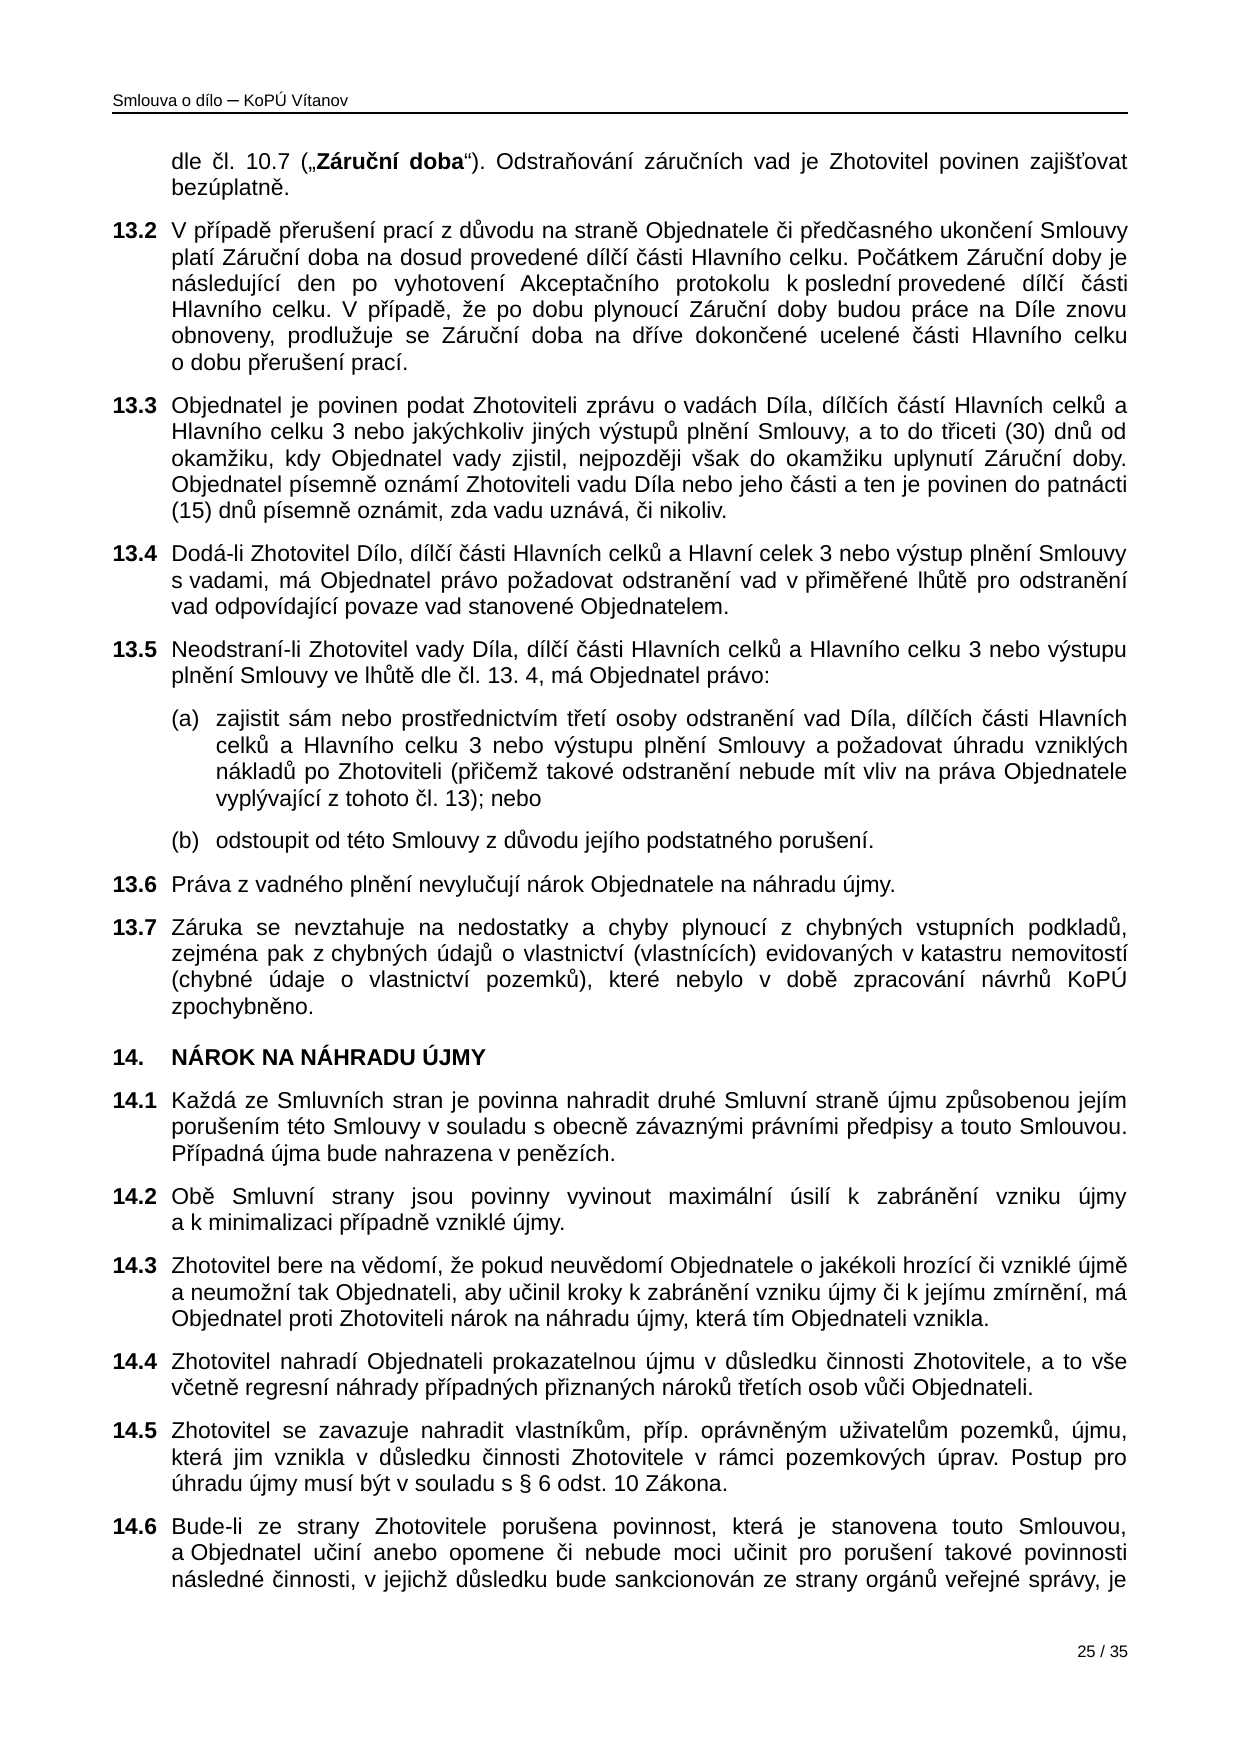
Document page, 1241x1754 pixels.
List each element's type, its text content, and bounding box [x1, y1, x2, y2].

text Každá ze Smluvních stran je povinna nahradit druhé Smluvní straně újmu způsobenou jejím porušením této Smlouvy v souladu s obecně závaznými právními předpisy a touto Smlouvou. Případná újma bude nahrazena v penězích. [112, 1087, 1128, 1166]
text Zhotovitel se zavazuje nahradit vlastníkům, příp. oprávněným uživatelům pozemků, újmu, která jim vznikla v důsledku činnosti Zhotovitele v rámci pozemkových úprav. Postup pro úhradu újmy musí být v souladu s § 6 odst. 10 Zákona. [112, 1417, 1128, 1496]
list zajistit sám nebo prostřednictvím třetí osoby odstranění vad Díla, dílčích části Hlavních celků a Hlavního celku 3 nebo výstupu plnění Smlouvy a požadovat úhradu vzniklých nákladů po Zhotoviteli (přičemž takové odstranění nebude mít vliv na práva Objednatele vyplývající z tohoto čl. 13); nebo [171, 705, 1128, 811]
text Záruka se nevztahuje na nedostatky a chyby plynoucí z chybných vstupních podkladů, zejména pak z chybných údajů o vlastnictví (vlastnících) evidovaných v katastru nemovitostí (chybné údaje o vlastnictví pozemků), které nebylo v době zpracování návrhů KoPÚ zpochybněno. [112, 913, 1128, 1019]
text Objednatel je povinen podat Zhotoviteli zprávu o vadách Díla, dílčích částí Hlavních celků a Hlavního celku 3 nebo jakýchkoliv jiných výstupů plnění Smlouvy, a to do třiceti (30) dnů od okamžiku, kdy Objednatel vady zjistil, nejpozději však do okamžiku uplynutí Záruční doby. Objednatel písemně oznámí Zhotoviteli vadu Díla nebo jeho části a ten je povinen do patnácti (15) dnů písemně oznámit, zda vadu uznává, či nikoliv. [112, 392, 1128, 524]
text odstoupit od této Smlouvy z důvodu jejího podstatného porušení. [171, 827, 1128, 854]
text Nárok na náhradu újmy [112, 1044, 1128, 1070]
text Obě Smluvní strany jsou povinny vyvinout maximální úsilí k zabránění vzniku újmy a k minimalizaci případně vzniklé újmy. [112, 1183, 1128, 1235]
text Práva z vadného plnění nevylučují nárok Objednatele na náhradu újmy. [112, 871, 1128, 897]
text Zhotovitel bere na vědomí, že pokud neuvědomí Objednatele o jakékoli hrozící či vzniklé újmě a neumožní tak Objednateli, aby učinil kroky k zabránění vzniku újmy či k jejímu zmírnění, má Objednatel proti Zhotoviteli nárok na náhradu újmy, která tím Objednateli vznikla. [112, 1252, 1128, 1331]
text Zhotovitel nahradí Objednateli prokazatelnou újmu v důsledku činnosti Zhotovitele, a to vše včetně regresní náhrady případných přiznaných nároků třetích osob vůči Objednateli. [112, 1348, 1128, 1401]
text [112, 148, 1128, 200]
text Dodá-li Zhotovitel Dílo, dílčí části Hlavních celků a Hlavní celek 3 nebo výstup plnění Smlouvy s vadami, má Objednatel právo požadovat odstranění vad v přiměřené lhůtě pro odstranění vad odpovídající povaze vad stanovené Objednatelem. [112, 540, 1128, 619]
text Neodstraní-li Zhotovitel vady Díla, dílčí části Hlavních celků a Hlavního celku 3 nebo výstupu plnění Smlouvy ve lhůtě dle čl. 13. 4, má Objednatel právo: [112, 636, 1128, 689]
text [112, 1513, 1128, 1592]
text V případě přerušení prací z důvodu na straně Objednatele či předčasného ukončení Smlouvy platí Záruční doba na dosud provedené dílčí části Hlavního celku. Počátkem Záruční doby je následující den po vyhotovení Akceptačního protokolu k poslední provedené dílčí části Hlavního celku. V případě, že po dobu plynoucí Záruční doby budou práce na Díle znovu obnoveny, prodlužuje se Záruční doba na dříve dokončené ucelené části Hlavního celku o dobu přerušení prací. [112, 217, 1128, 375]
